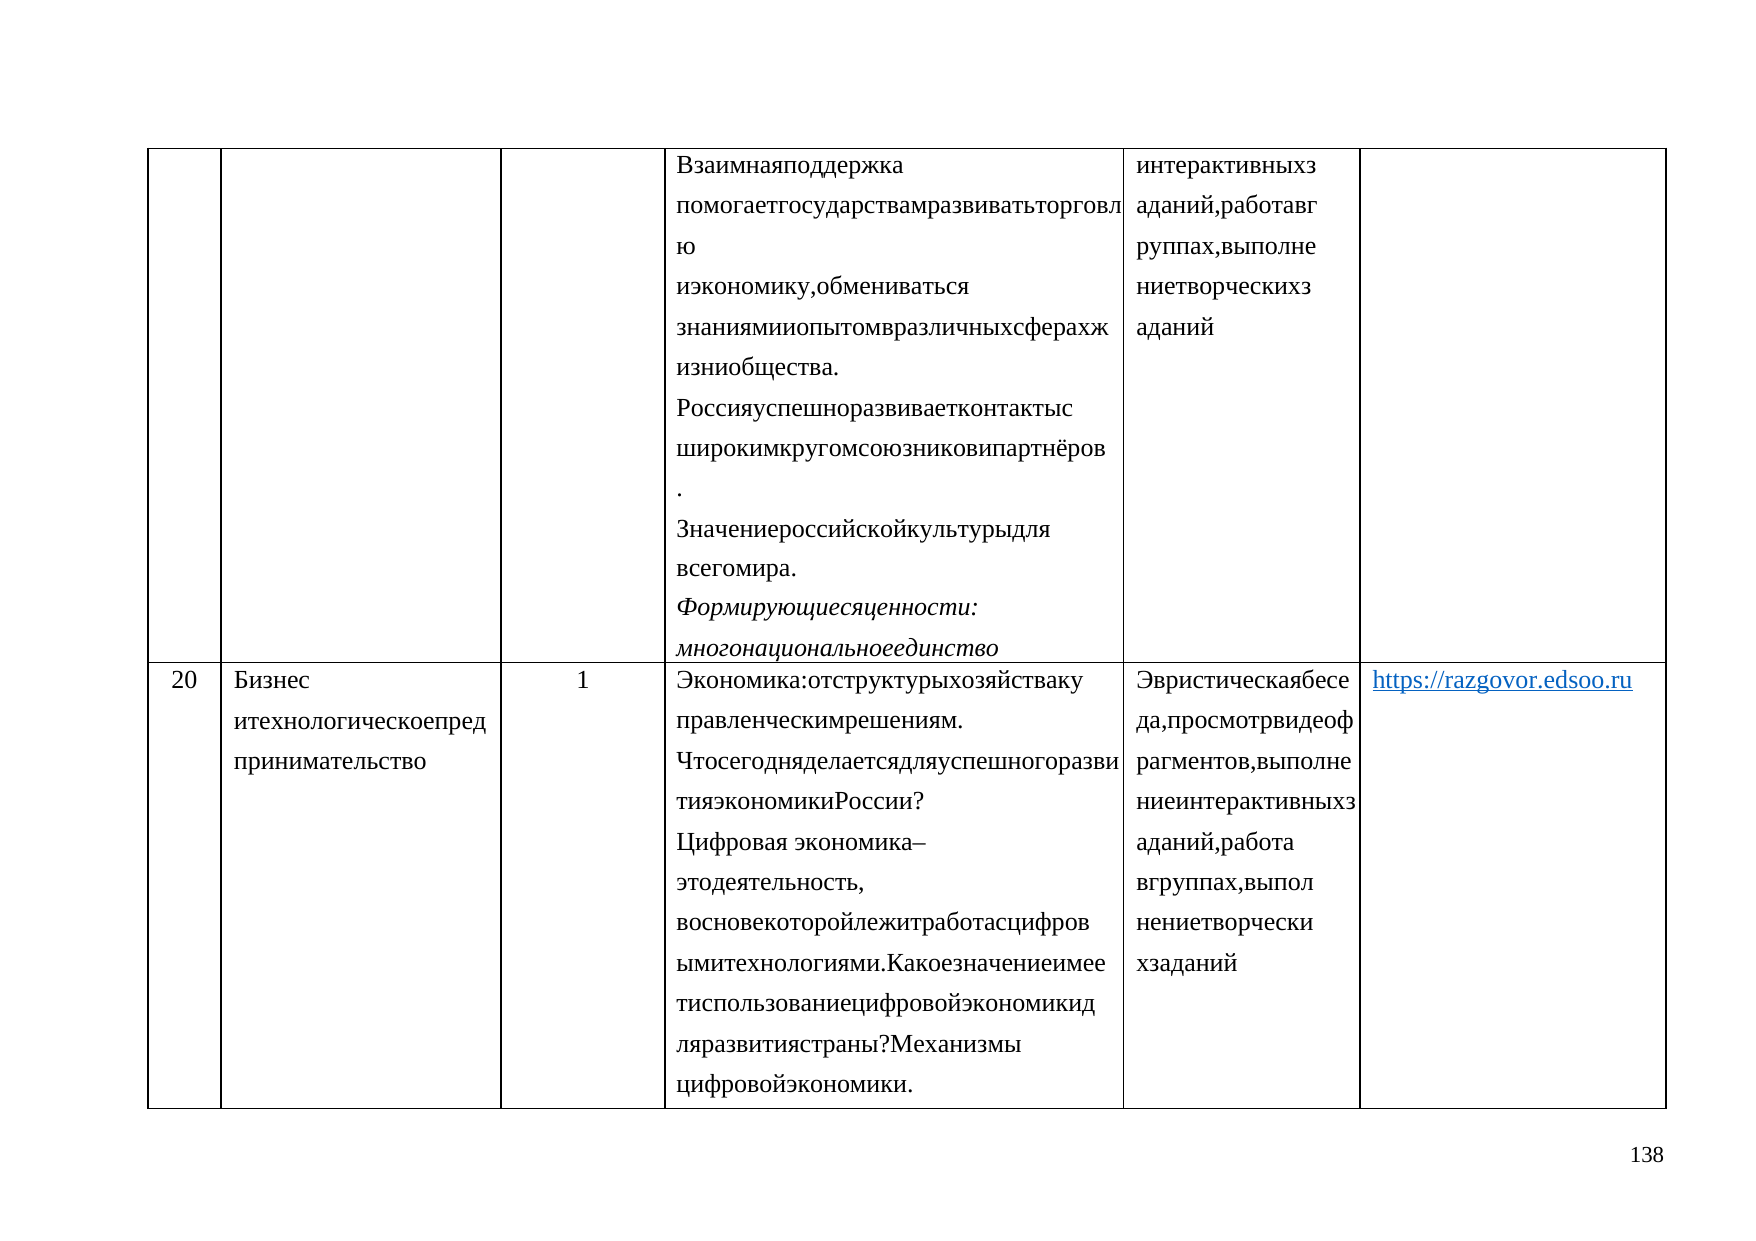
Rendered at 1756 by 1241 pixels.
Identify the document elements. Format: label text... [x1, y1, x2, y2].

table_cell Экономика:отструктурыхозяйствакуправленческимрешениям. ЧтосегодняделаетсядляуспешногоразвитияэкономикиРоссии? Цифровая экономика– этодеятельность, восновекоторойлежитработасцифровымитехнологиями.Какоезначениеимеетиспользованиецифровойэкономикидляразвитиястраны?Механизмы цифровойэкономики. [666, 663, 1123, 1107]
table_header интерактивныхзаданий,работавгруппах,выполнениетворческихзаданий [1124, 149, 1359, 662]
table_cell 20 [149, 663, 220, 1107]
table_header [502, 149, 664, 662]
table_cell Бизнес итехнологическоепредпринимательство [222, 663, 500, 1107]
table_header [149, 149, 220, 662]
table_cell 1 [502, 663, 664, 1107]
table_header Взаимнаяподдержка помогаетгосударствамразвиватьторговлю иэкономику,обмениваться знаниямииопытомвразличныхсферахжизниобщества. Россияуспешноразвиваетконтактыс широкимкругомсоюзниковипартнёров. Значениероссийскойкультурыдлявсегомира. Формирующиесяценности: многонациональноеединство [666, 149, 1123, 662]
table_cell https://razgovor.edsoo.ru [1361, 663, 1665, 1107]
table_cell Эвристическаябеседа,просмотрвидеофрагментов,выполнениеинтерактивныхзаданий,работа вгруппах,выполнениетворческихзаданий [1124, 663, 1359, 1107]
table_header [1361, 149, 1665, 662]
table_header [222, 149, 500, 662]
